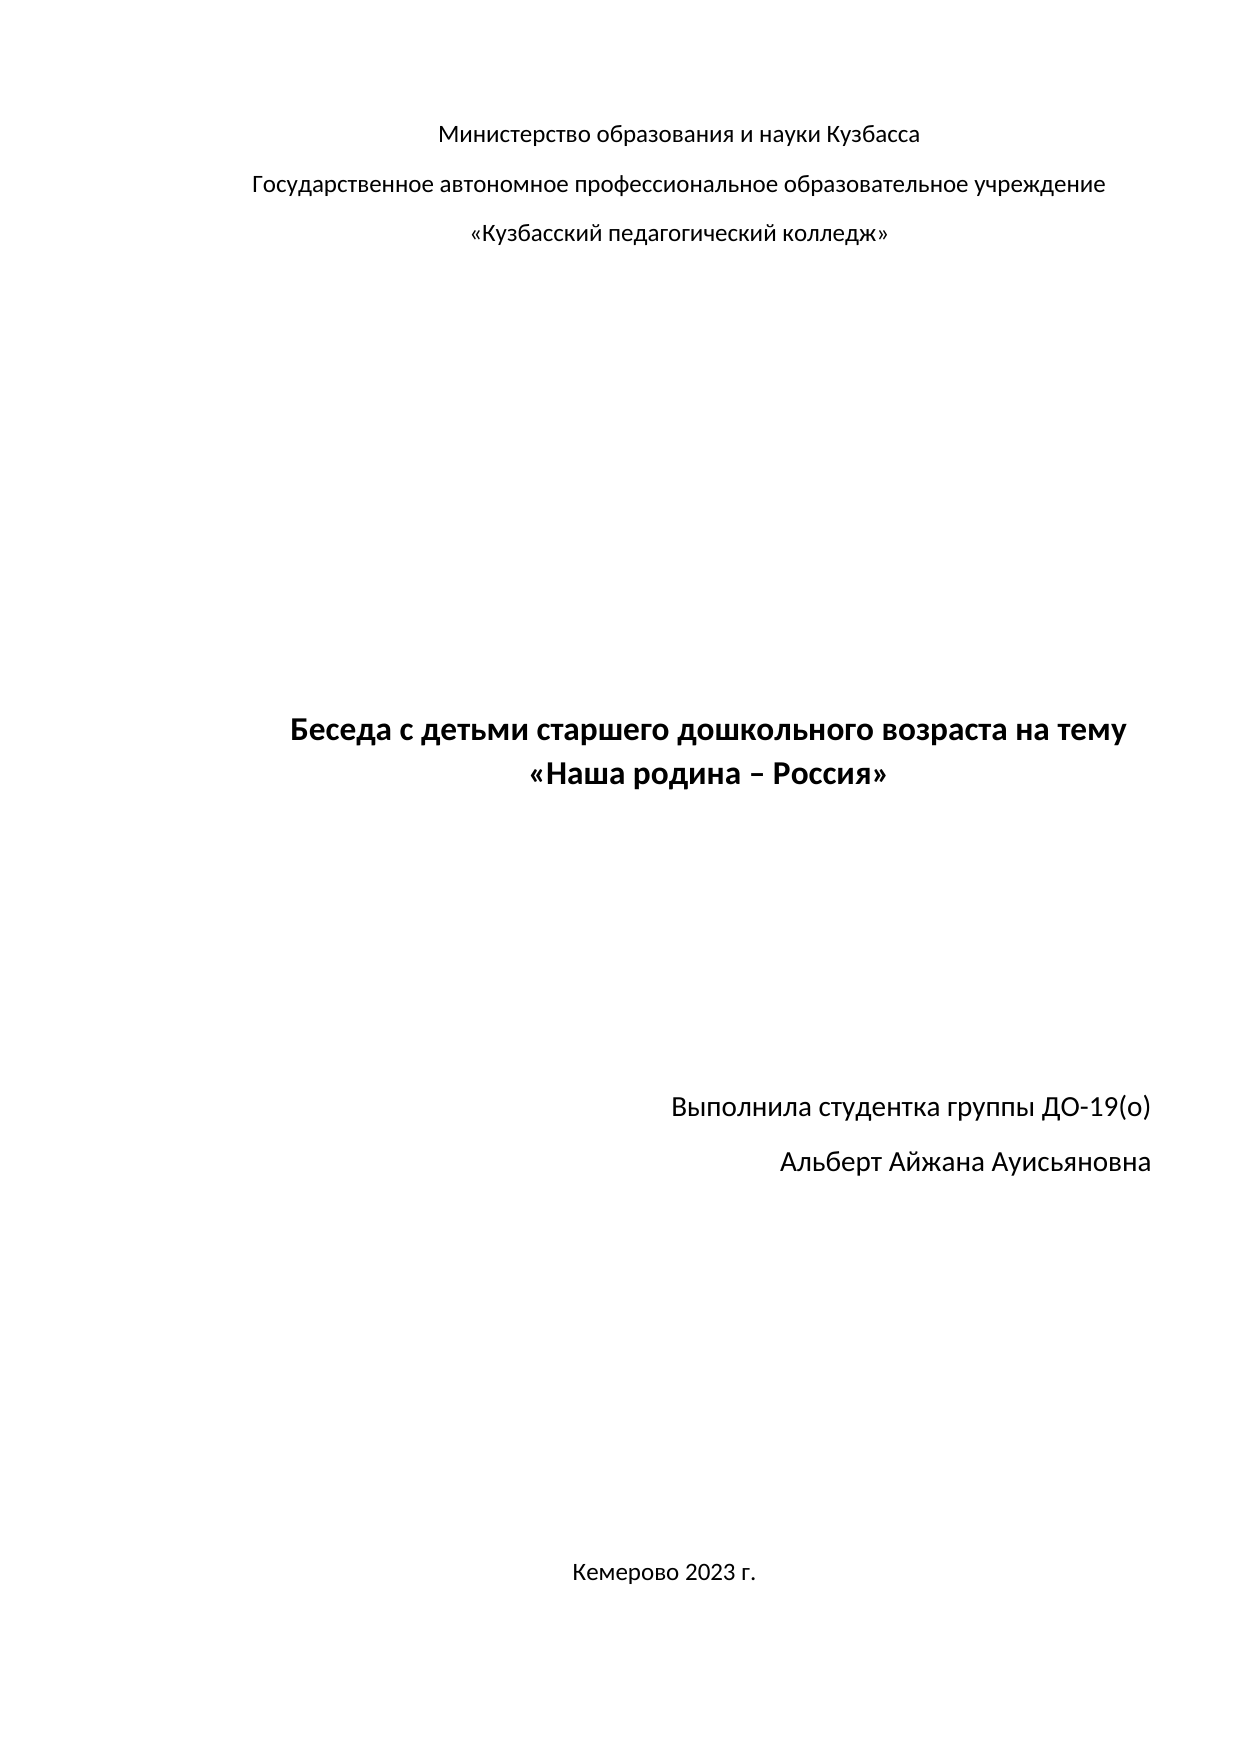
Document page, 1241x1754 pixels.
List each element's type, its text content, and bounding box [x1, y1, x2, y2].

text Выполнила студентка группы ДО-19(о) [266, 1088, 1152, 1123]
text Министерство образования и науки Кузбасса [207, 118, 1152, 149]
text Государственное автономное профессиональное образовательное учреждение [207, 168, 1152, 198]
text Беседа с детьми старшего дошкольного возраста на тему «Наша родина – Россия» [266, 708, 1152, 792]
text Альберт Айжана Ауисьяновна [266, 1143, 1152, 1178]
text Кемерово 2023 г. [177, 1556, 1152, 1587]
text «Кузбасский педагогический колледж» [207, 217, 1152, 248]
